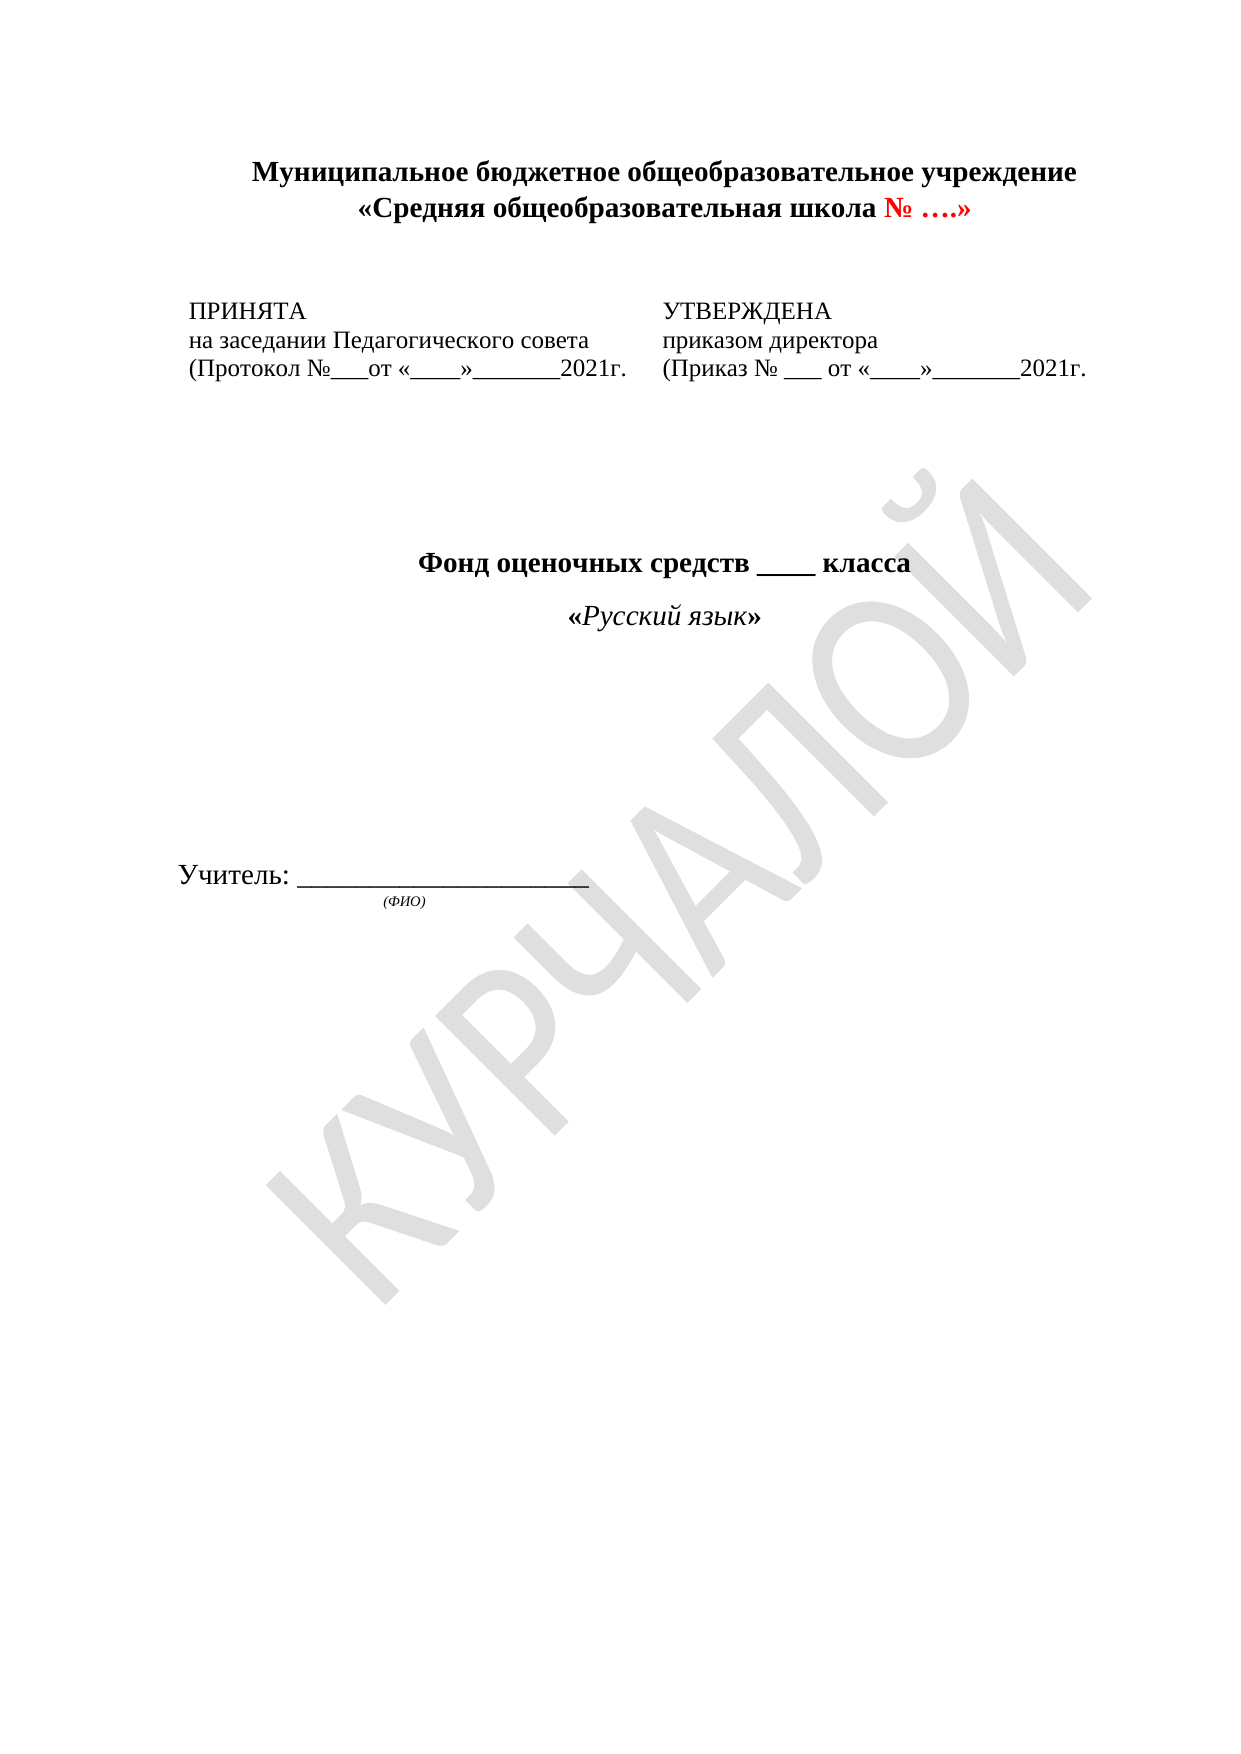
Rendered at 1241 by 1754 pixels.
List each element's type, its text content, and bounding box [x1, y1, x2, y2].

text «Русский язык» [177, 598, 1152, 632]
text Учитель: ____________________ [177, 857, 1152, 890]
table_header ПРИНЯТА на заседании Педагогического совета (Протокол №___от «____»_______2021г. [177, 296, 651, 440]
table_header УТВЕРЖДЕНА приказом директора (Приказ № ___ от «____»_______2021г. [651, 296, 1152, 440]
text «Средняя общеобразовательная школа № ….» [177, 190, 1152, 224]
text Муниципальное бюджетное общеобразовательное учреждение [177, 154, 1152, 188]
text (ФИО) [177, 893, 1152, 922]
text Фонд оценочных средств ____ класса [177, 545, 1152, 579]
